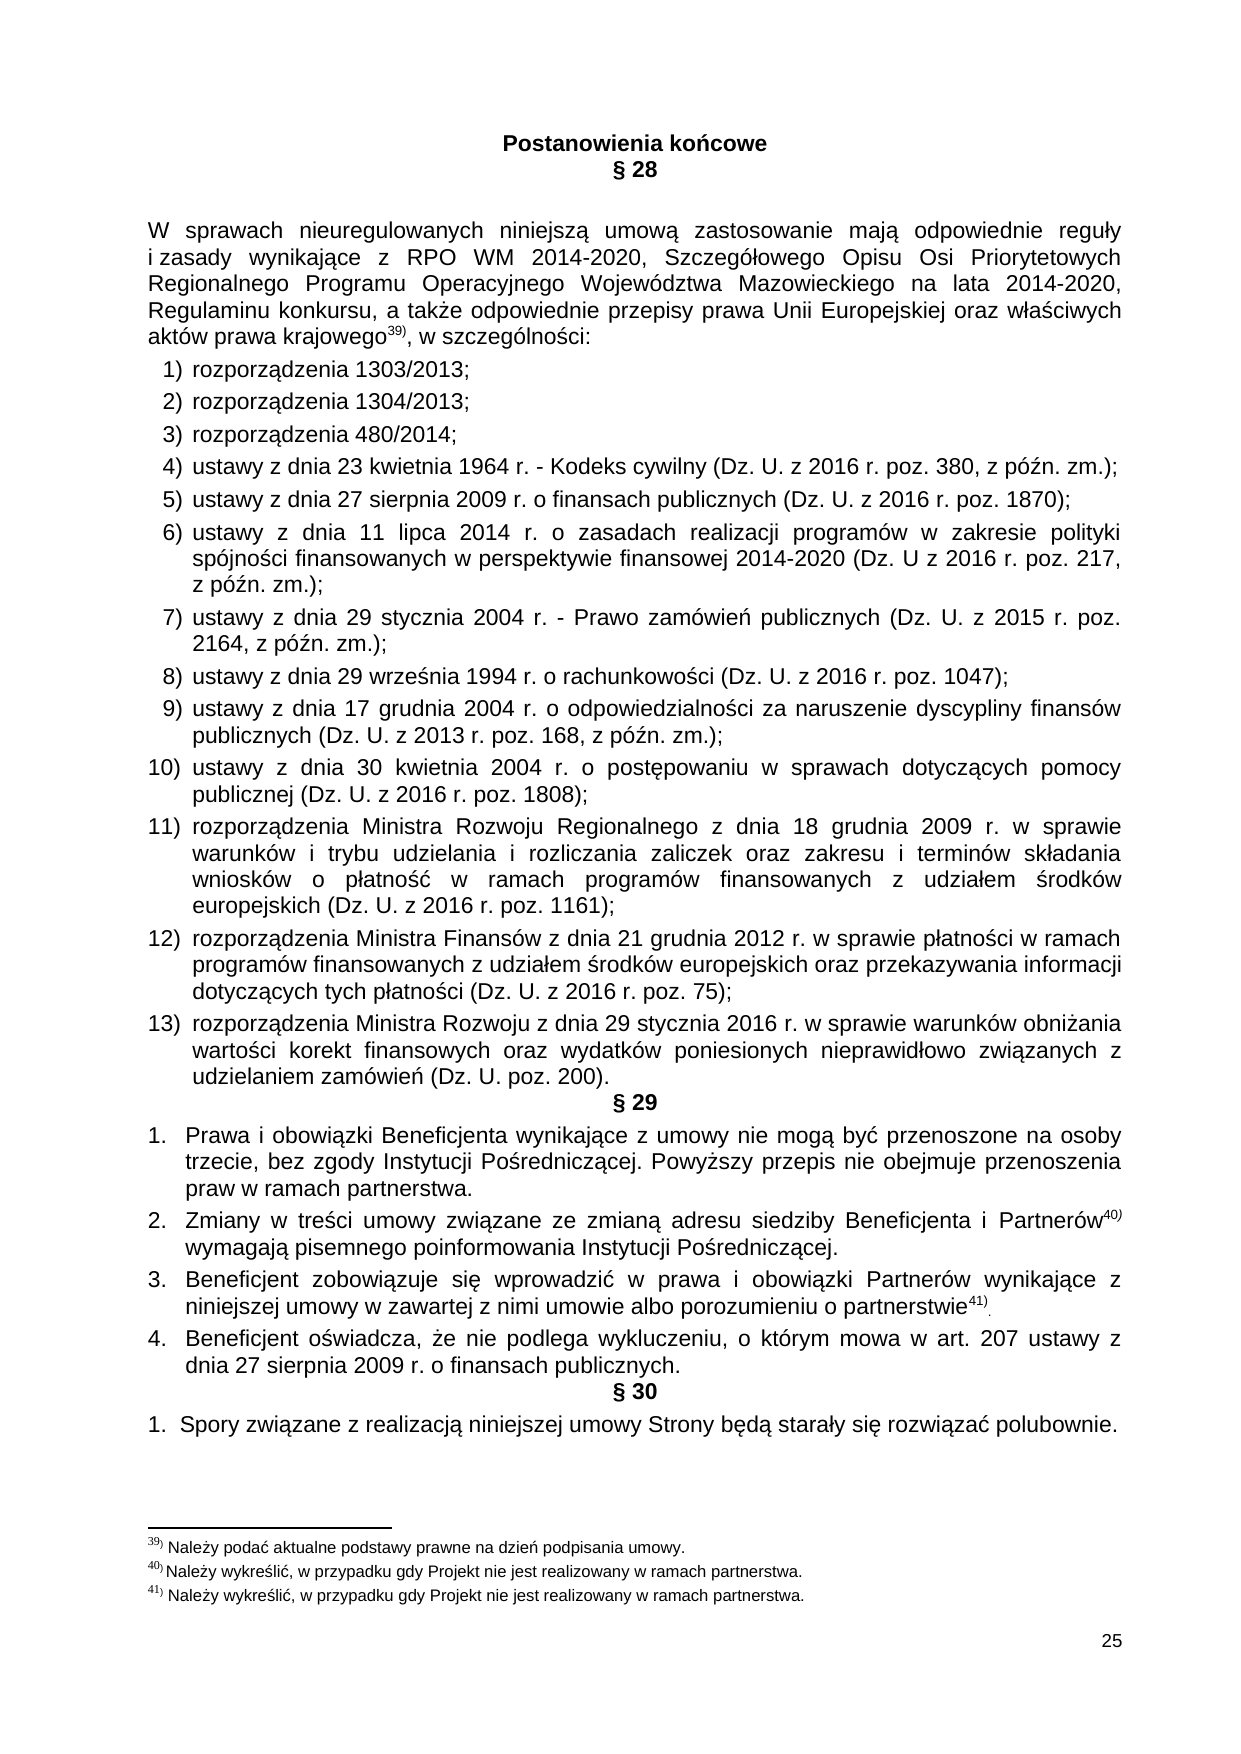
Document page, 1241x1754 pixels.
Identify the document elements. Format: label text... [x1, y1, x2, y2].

list rozporządzenia 1304/2013; [162, 388, 1122, 414]
subtitle Postanowienia końcowe [148, 130, 1122, 156]
list rozporządzenia Ministra Rozwoju Regionalnego z dnia 18 grudnia 2009 r. w sprawie warunków i trybu udzielania i rozliczania zaliczek oraz zakresu i terminów składania wniosków o płatność w ramach programów finansowanych z udziałem środków europejskich (Dz. U. z 2016 r. poz. 1161); [148, 813, 1122, 919]
list rozporządzenia Ministra Rozwoju z dnia 29 stycznia 2016 r. w sprawie warunków obniżania wartości korekt finansowych oraz wydatków poniesionych nieprawidłowo związanych z udzielaniem zamówień (Dz. U. poz. 200). [148, 1010, 1122, 1089]
list Beneficjent zobowiązuje się wprowadzić w prawa i obowiązki Partnerów wynikające z niniejszej umowy w zawartej z nimi umowie albo porozumieniu o partnerstwie). [148, 1266, 1122, 1319]
list ustawy z dnia 29 września 1994 r. o rachunkowości (Dz. U. z 2016 r. poz. 1047); [162, 663, 1122, 689]
list rozporządzenia Ministra Finansów z dnia 21 grudnia 2012 r. w sprawie płatności w ramach programów finansowanych z udziałem środków europejskich oraz przekazywania informacji dotyczących tych płatności (Dz. U. z 2016 r. poz. 75); [148, 925, 1122, 1004]
list ustawy z dnia 23 kwietnia 1964 r. - Kodeks cywilny (Dz. U. z 2016 r. poz. 380, z późn. zm.); [162, 453, 1122, 480]
list rozporządzenia 480/2014; [162, 421, 1122, 447]
list ustawy z dnia 30 kwietnia 2004 r. o postępowaniu w sprawach dotyczących pomocy publicznej (Dz. U. z 2016 r. poz. 1808); [148, 754, 1122, 807]
list ustawy z dnia 27 sierpnia 2009 r. o finansach publicznych (Dz. U. z 2016 r. poz. 1870); [162, 486, 1122, 512]
list rozporządzenia 1303/2013; [162, 356, 1122, 382]
list ustawy z dnia 11 lipca 2014 r. o zasadach realizacji programów w zakresie polityki spójności finansowanych w perspektywie finansowej 2014-2020 (Dz. U z 2016 r. poz. 217, z późn. zm.); [162, 518, 1122, 598]
subtitle § 30 [148, 1378, 1122, 1404]
text 1. Spory związane z realizacją niniejszej umowy Strony będą starały się rozwiązać polubownie. [148, 1411, 1122, 1437]
list Beneficjent oświadcza, że nie podlega wykluczeniu, o którym mowa w art. 207 ustawy z dnia 27 sierpnia 2009 r. o finansach publicznych. [148, 1325, 1122, 1378]
list ustawy z dnia 29 stycznia 2004 r. - Prawo zamówień publicznych (Dz. U. z 2015 r. poz. 2164, z późn. zm.); [162, 604, 1122, 657]
list Zmiany w treści umowy związane ze zmianą adresu siedziby Beneficjenta i Partnerów) wymagają pisemnego poinformowania Instytucji Pośredniczącej. [148, 1207, 1122, 1260]
list Prawa i obowiązki Beneficjenta wynikające z umowy nie mogą być przenoszone na osoby trzecie, bez zgody Instytucji Pośredniczącej. Powyższy przepis nie obejmuje przenoszenia praw w ramach partnerstwa. [148, 1122, 1122, 1201]
subtitle § 28 [148, 156, 1122, 182]
subtitle § 29 [148, 1089, 1122, 1116]
text W sprawach nieuregulowanych niniejszą umową zastosowanie mają odpowiednie reguły i zasady wynikające z RPO WM 2014-2020, Szczegółowego Opisu Osi Priorytetowych Regionalnego Programu Operacyjnego Województwa Mazowieckiego na lata 2014-2020, Regulaminu konkursu, a także odpowiednie przepisy prawa Unii Europejskiej oraz właściwych aktów prawa krajowego), w szczególności: [148, 217, 1122, 349]
list ustawy z dnia 17 grudnia 2004 r. o odpowiedzialności za naruszenie dyscypliny finansów publicznych (Dz. U. z 2013 r. poz. 168, z późn. zm.); [162, 695, 1122, 748]
